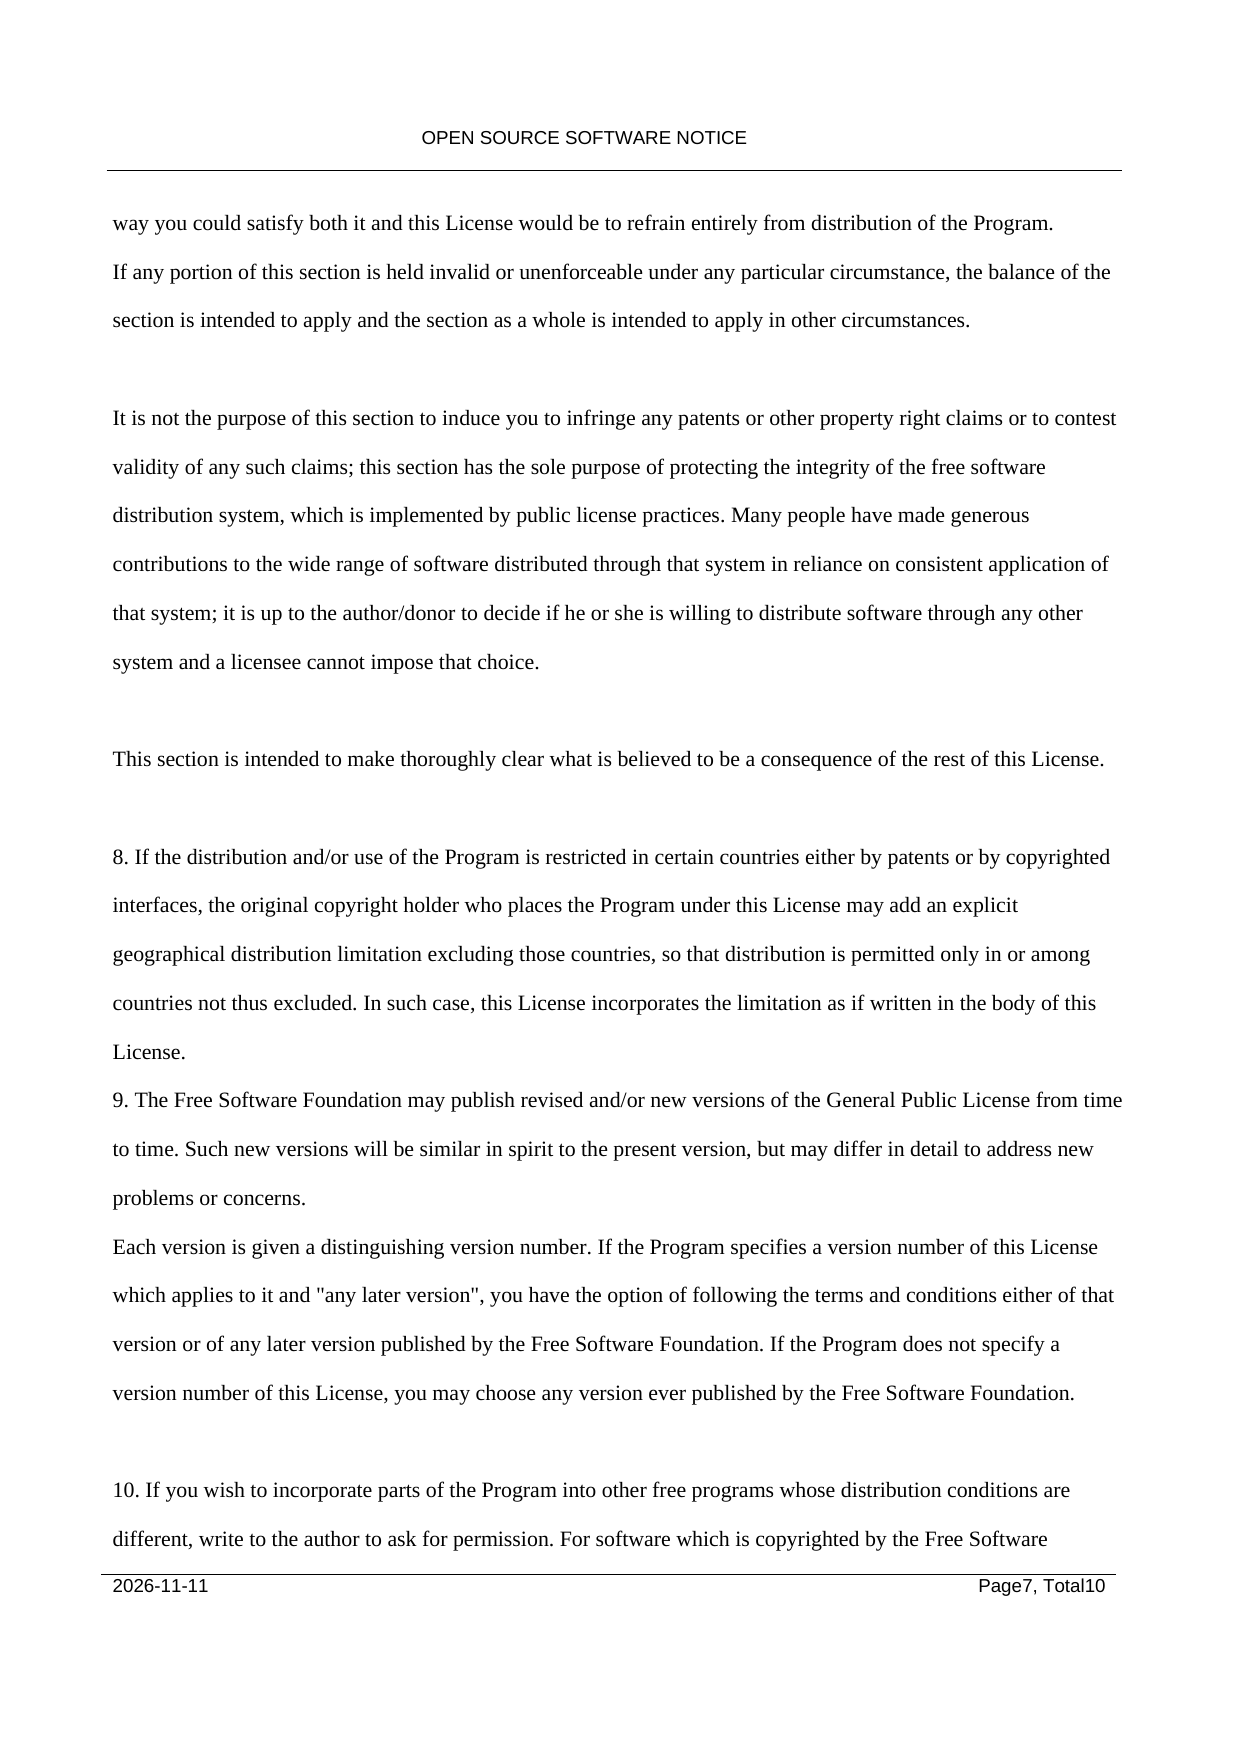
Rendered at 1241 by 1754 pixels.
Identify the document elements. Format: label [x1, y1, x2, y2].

text [112, 206, 1128, 1555]
